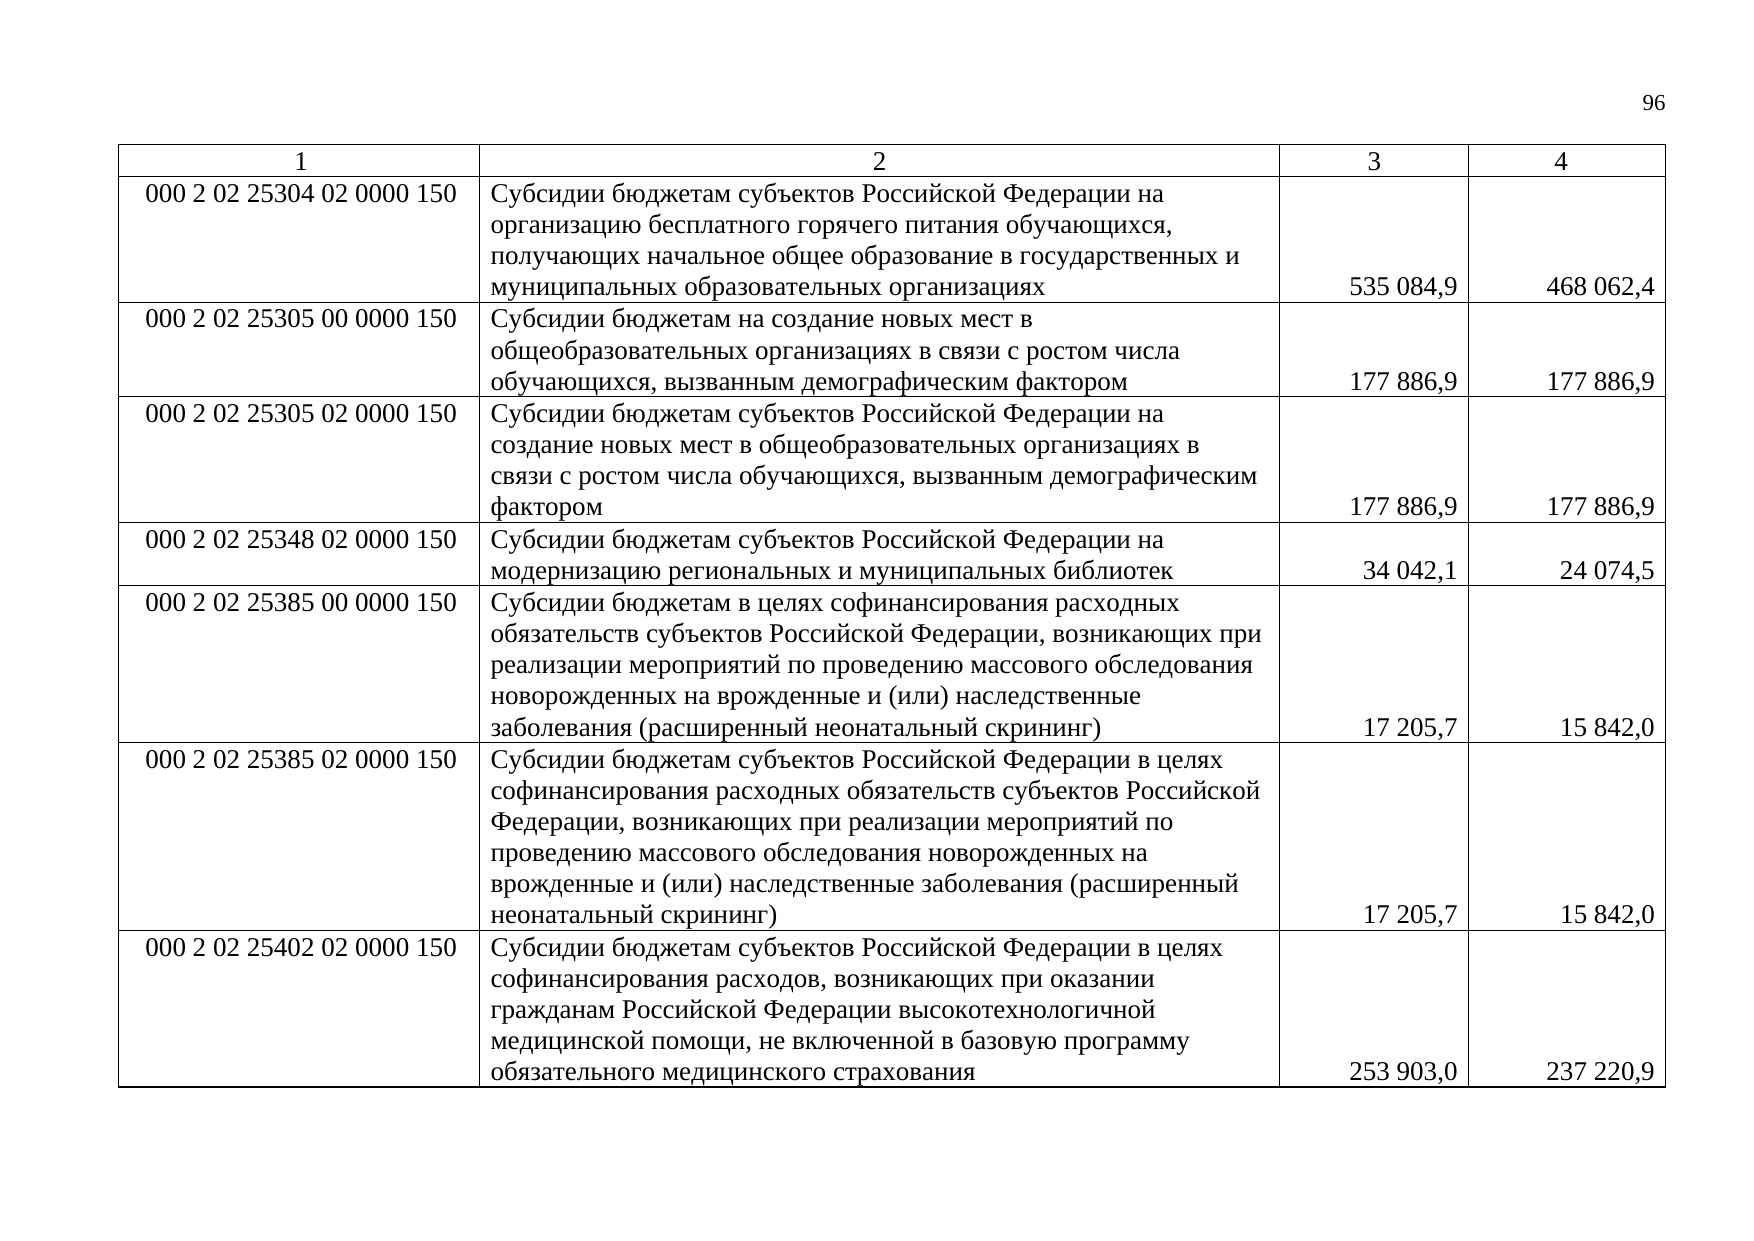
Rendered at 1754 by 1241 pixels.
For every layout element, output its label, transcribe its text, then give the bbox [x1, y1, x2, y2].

table_header 3 [1280, 145, 1468, 176]
table_cell 468 062,4 [1469, 177, 1665, 302]
table_cell Субсидии бюджетам субъектов Российской Федерации в целях софинансирования расходов, возникающих при оказании гражданам Российской Федерации высокотехнологичной медицинской помощи, не включенной в базовую программу обязательного медицинского страхования [480, 931, 1279, 1086]
table_cell 253 903,0 [1280, 931, 1468, 1086]
table_cell 15 842,0 [1469, 586, 1665, 742]
table_cell 000 2 02 25348 02 0000 150 [119, 523, 479, 585]
table_cell 000 2 02 25305 00 0000 150 [119, 303, 479, 396]
table_cell Субсидии бюджетам субъектов Российской Федерации на создание новых мест в общеобразовательных организациях в связи с ростом числа обучающихся, вызванным демографическим фактором [480, 397, 1279, 522]
table_cell 000 2 02 25305 02 0000 150 [119, 397, 479, 522]
table_cell 000 2 02 25402 02 0000 150 [119, 931, 479, 1086]
table_cell 34 042,1 [1280, 523, 1468, 585]
table_cell Субсидии бюджетам субъектов Российской Федерации на модернизацию региональных и муниципальных библиотек [480, 523, 1279, 585]
table_header 1 [119, 145, 479, 176]
table_cell Субсидии бюджетам в целях софинансирования расходных обязательств субъектов Российской Федерации, возникающих при реализации мероприятий по проведению массового обследования новорожденных на врожденные и (или) наследственные заболевания (расширенный неонатальный скрининг) [480, 586, 1279, 742]
table_header 4 [1469, 145, 1665, 176]
table_cell Субсидии бюджетам субъектов Российской Федерации в целях софинансирования расходных обязательств субъектов Российской Федерации, возникающих при реализации мероприятий по проведению массового обследования новорожденных на врожденные и (или) наследственные заболевания (расширенный неонатальный скрининг) [480, 743, 1279, 930]
table_cell 000 2 02 25385 02 0000 150 [119, 743, 479, 930]
table_cell 17 205,7 [1280, 586, 1468, 742]
table_cell 177 886,9 [1280, 303, 1468, 396]
table_cell 000 2 02 25385 00 0000 150 [119, 586, 479, 742]
table_cell 177 886,9 [1280, 397, 1468, 522]
table_cell 24 074,5 [1469, 523, 1665, 585]
table_cell 000 2 02 25304 02 0000 150 [119, 177, 479, 302]
table_cell 535 084,9 [1280, 177, 1468, 302]
table_cell Субсидии бюджетам субъектов Российской Федерации на организацию бесплатного горячего питания обучающихся, получающих начальное общее образование в государственных и муниципальных образовательных организациях [480, 177, 1279, 302]
table_cell 17 205,7 [1280, 743, 1468, 930]
table_cell 177 886,9 [1469, 303, 1665, 396]
table_cell 15 842,0 [1469, 743, 1665, 930]
table_header 2 [480, 145, 1279, 176]
table_cell 237 220,9 [1469, 931, 1665, 1086]
table_cell Субсидии бюджетам на создание новых мест в общеобразовательных организациях в связи с ростом числа обучающихся, вызванным демографическим фактором [480, 303, 1279, 396]
table_cell 177 886,9 [1469, 397, 1665, 522]
